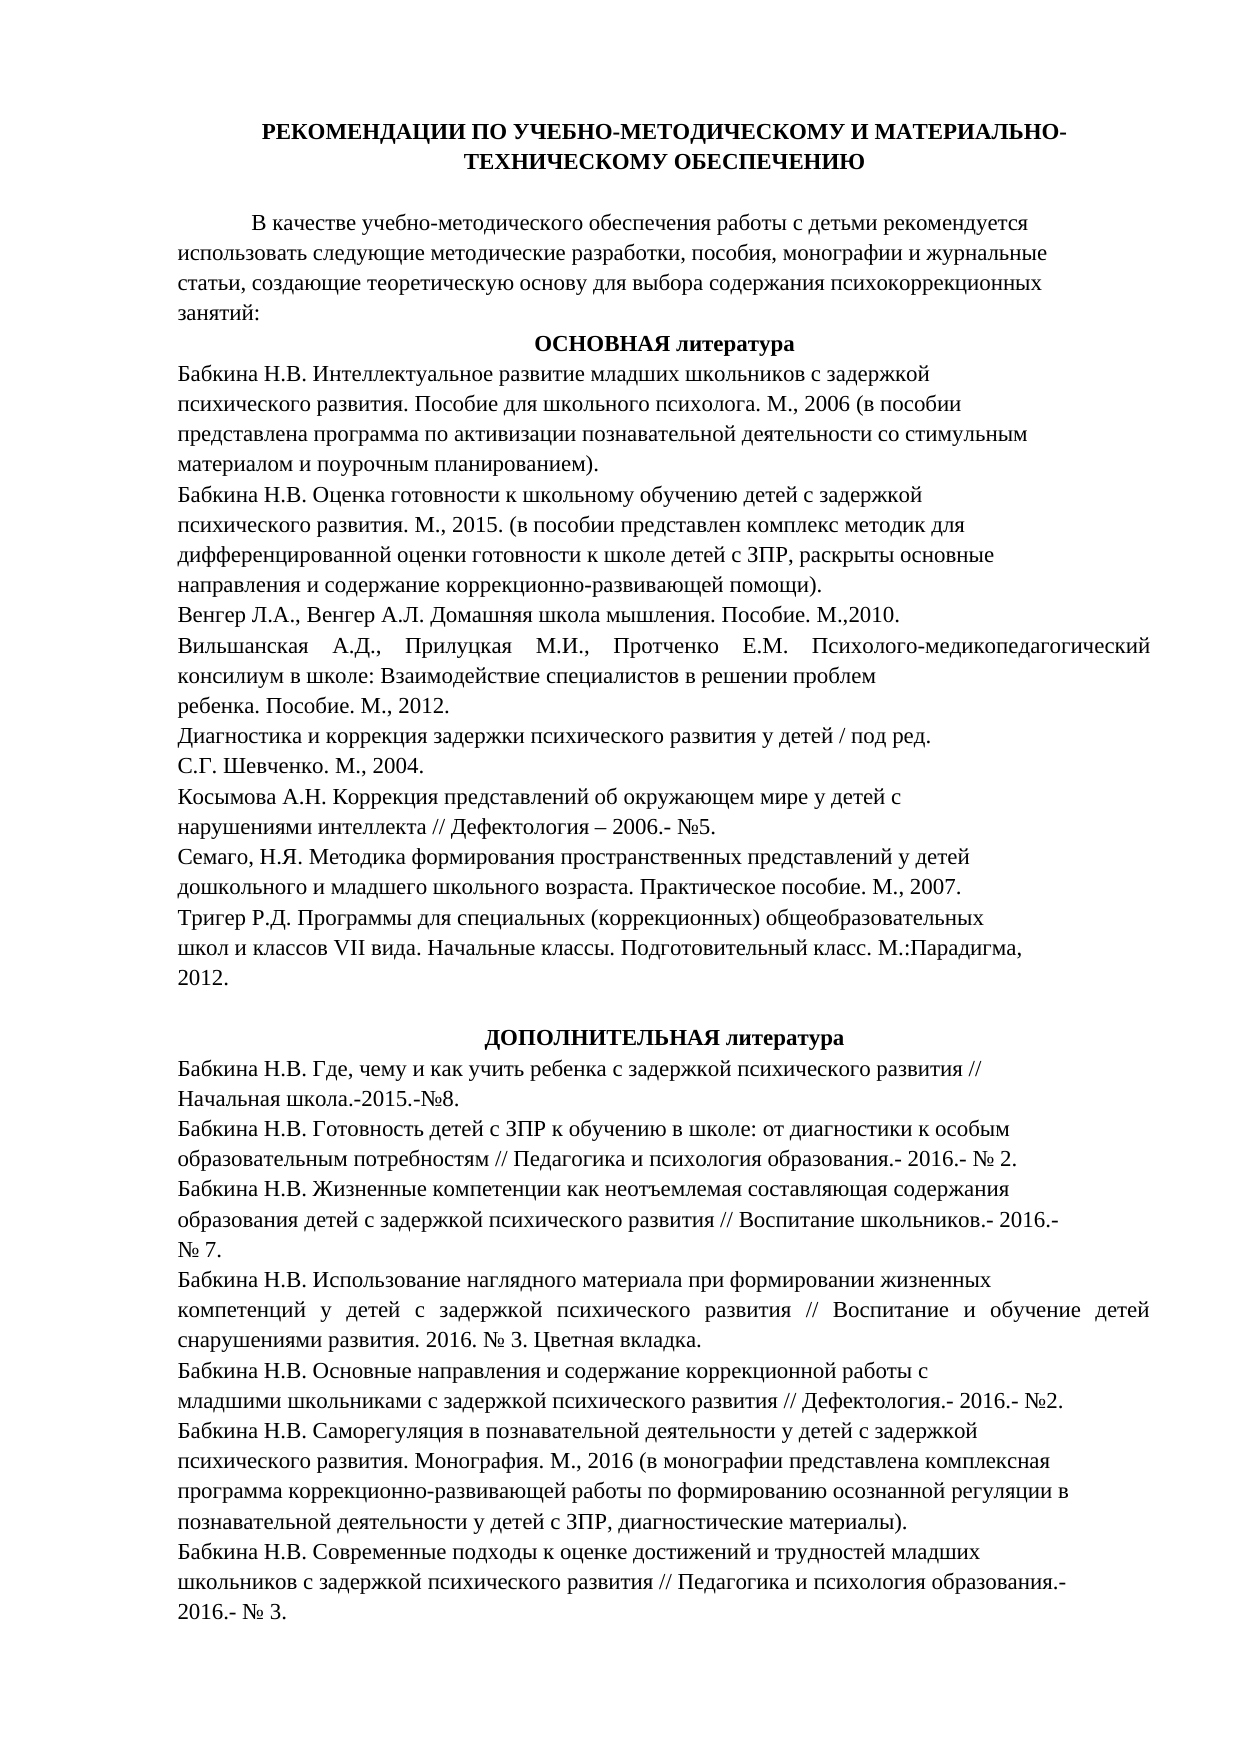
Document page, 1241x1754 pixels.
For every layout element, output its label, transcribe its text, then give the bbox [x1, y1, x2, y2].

text ОСНОВНАЯ литература [177, 329, 1152, 356]
text психического развития. М., 2015. (в пособии представлен комплекс методик для [177, 511, 1152, 537]
text использовать следующие методические разработки, пособия, монографии и журнальные [177, 239, 1152, 265]
text С.Г. Шевченко. М., 2004. [177, 752, 1152, 779]
text Диагностика и коррекция задержки психического развития у детей / под ред. [177, 722, 1152, 749]
text программа коррекционно-развивающей работы по формированию осознанной регуляции в [177, 1477, 1152, 1504]
text статьи, создающие теоретическую основу для выбора содержания психокоррекционных [177, 269, 1152, 296]
text 2012. [177, 964, 1152, 990]
text Бабкина Н.В. Оценка готовности к школьному обучению детей с задержкой [177, 481, 1152, 507]
text Вильшанская А.Д., Прилуцкая М.И., Протченко Е.М. Психолого-медикопедагогический консилиум в школе: Взаимодействие специалистов в решении проблем [177, 632, 1152, 688]
text Бабкина Н.В. Интеллектуальное развитие младших школьников с задержкой [177, 360, 1152, 386]
text направления и содержание коррекционно-развивающей помощи). [177, 571, 1152, 598]
text Начальная школа.-2015.-№8. [177, 1085, 1152, 1111]
text психического развития. Пособие для школьного психолога. М., 2006 (в пособии [177, 390, 1152, 416]
text познавательной деятельности у детей с ЗПР, диагностические материалы). [177, 1508, 1152, 1534]
text РЕКОМЕНДАЦИИ ПО УЧЕБНО-МЕТОДИЧЕСКОМУ И МАТЕРИАЛЬНО-ТЕХНИЧЕСКОМУ ОБЕСПЕЧЕНИЮ [177, 118, 1152, 175]
text Бабкина Н.В. Современные подходы к оценке достижений и трудностей младших [177, 1538, 1152, 1564]
text Бабкина Н.В. Использование наглядного материала при формировании жизненных [177, 1266, 1152, 1292]
text Семаго, Н.Я. Методика формирования пространственных представлений у детей [177, 843, 1152, 869]
text нарушениями интеллекта // Дефектология – 2006.- №5. [177, 813, 1152, 839]
text психического развития. Монография. М., 2016 (в монографии представлена комплексная [177, 1447, 1152, 1474]
text школ и классов VII вида. Начальные классы. Подготовительный класс. М.:Парадигма, [177, 934, 1152, 960]
text Бабкина Н.В. Саморегуляция в познавательной деятельности у детей с задержкой [177, 1417, 1152, 1443]
text Бабкина Н.В. Жизненные компетенции как неотъемлемая составляющая содержания [177, 1175, 1152, 1202]
text младшими школьниками с задержкой психического развития // Дефектология.- 2016.- №2. [177, 1387, 1152, 1413]
text дифференцированной оценки готовности к школе детей с ЗПР, раскрыты основные [177, 541, 1152, 567]
text ДОПОЛНИТЕЛЬНАЯ литература [177, 1024, 1152, 1051]
text дошкольного и младшего школьного возраста. Практическое пособие. М., 2007. [177, 873, 1152, 900]
text 2016.- № 3. [177, 1598, 1152, 1625]
text образования детей с задержкой психического развития // Воспитание школьников.- 2016.- [177, 1206, 1152, 1232]
text ребенка. Пособие. М., 2012. [177, 692, 1152, 718]
text компетенций у детей с задержкой психического развития // Воспитание и обучение детей снарушениями развития. 2016. № 3. Цветная вкладка. [177, 1296, 1152, 1353]
text Венгер Л.А., Венгер А.Л. Домашняя школа мышления. Пособие. М.,2010. [177, 601, 1152, 628]
text В качестве учебно-методического обеспечения работы с детьми рекомендуется [177, 209, 1152, 235]
text Бабкина Н.В. Основные направления и содержание коррекционной работы с [177, 1357, 1152, 1383]
text материалом и поурочным планированием). [177, 450, 1152, 477]
text № 7. [177, 1236, 1152, 1262]
text образовательным потребностям // Педагогика и психология образования.- 2016.- № 2. [177, 1145, 1152, 1172]
text представлена программа по активизации познавательной деятельности со стимульным [177, 420, 1152, 447]
text Бабкина Н.В. Где, чему и как учить ребенка с задержкой психического развития // [177, 1054, 1152, 1081]
text занятий: [177, 299, 1152, 326]
text Тригер Р.Д. Программы для специальных (коррекционных) общеобразовательных [177, 903, 1152, 930]
text Косымова А.Н. Коррекция представлений об окружающем мире у детей с [177, 783, 1152, 809]
text Бабкина Н.В. Готовность детей с ЗПР к обучению в школе: от диагностики к особым [177, 1115, 1152, 1141]
text школьников с задержкой психического развития // Педагогика и психология образования.- [177, 1568, 1152, 1594]
